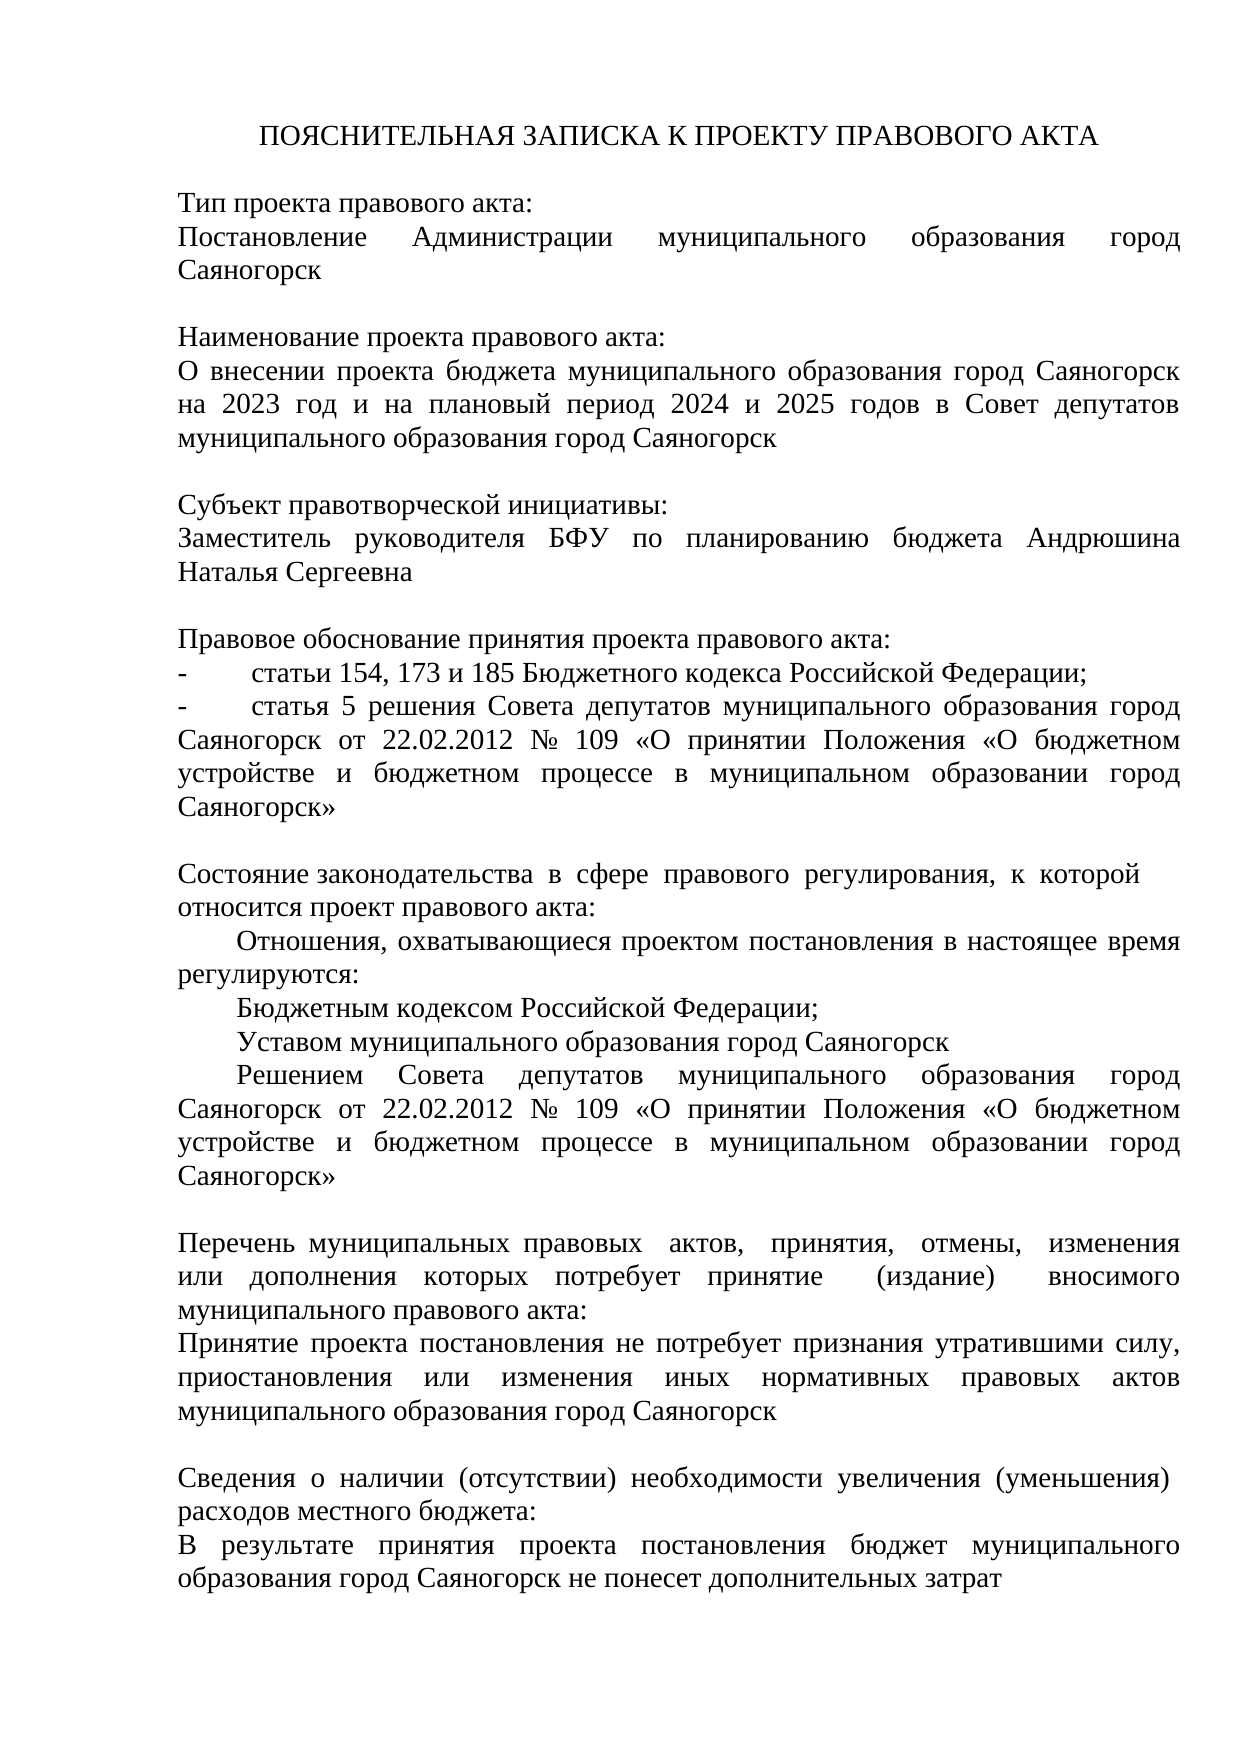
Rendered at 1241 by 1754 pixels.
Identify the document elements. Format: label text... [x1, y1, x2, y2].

text Уставом муниципального образования город Саяногорск [177, 1024, 1181, 1057]
text ПОЯСНИТЕЛЬНАЯ ЗАПИСКА К ПРОЕКТУ ПРАВОВОГО АКТА [177, 118, 1181, 152]
text Решением Совета депутатов муниципального образования город Саяногорск от 22.02.2012 № 109 «О принятии Положения «О бюджетном устройстве и бюджетном процессе в муниципальном образовании город Саяногорск» [177, 1057, 1181, 1191]
text Заместитель руководителя БФУ по планированию бюджета Андрюшина Наталья Сергеевна [177, 521, 1181, 588]
text расходов местного бюджета: [177, 1493, 1181, 1527]
text Состояние законодательства в сфере правового регулирования, к которой [177, 856, 1181, 889]
text относится проект правового акта: [177, 889, 1181, 923]
text Тип проекта правового акта: [177, 185, 1181, 219]
text Перечень муниципальных правовых актов, принятия, отмены, изменения или дополнения которых потребует принятие (издание) вносимого муниципального правового акта: [177, 1225, 1181, 1326]
text Наименование проекта правового акта: [177, 319, 1181, 353]
text В результате принятия проекта постановления бюджет муниципального образования город Саяногорск не понесет дополнительных затрат [177, 1527, 1181, 1594]
text Отношения, охватывающиеся проектом постановления в настоящее время регулируются: [177, 923, 1181, 990]
text Субъект правотворческой инициативы: [177, 487, 1181, 521]
text - статьи 154, 173 и 185 Бюджетного кодекса Российской Федерации; [177, 655, 1181, 688]
text Постановление Администрации муниципального образования город Саяногорск [177, 219, 1181, 286]
text Принятие проекта постановления не потребует признания утратившими силу, приостановления или изменения иных нормативных правовых актов муниципального образования город Саяногорск [177, 1326, 1181, 1426]
text - статья 5 решения Совета депутатов муниципального образования город Саяногорск от 22.02.2012 № 109 «О принятии Положения «О бюджетном устройстве и бюджетном процессе в муниципальном образовании город Саяногорск» [177, 688, 1181, 822]
text Правовое обоснование принятия проекта правового акта: [177, 621, 1181, 655]
text Сведения о наличии (отсутствии) необходимости увеличения (уменьшения) [177, 1460, 1181, 1493]
text Бюджетным кодексом Российской Федерации; [177, 990, 1181, 1024]
text О внесении проекта бюджета муниципального образования город Саяногорск на 2023 год и на плановый период 2024 и 2025 годов в Совет депутатов муниципального образования город Саяногорск [177, 353, 1181, 453]
